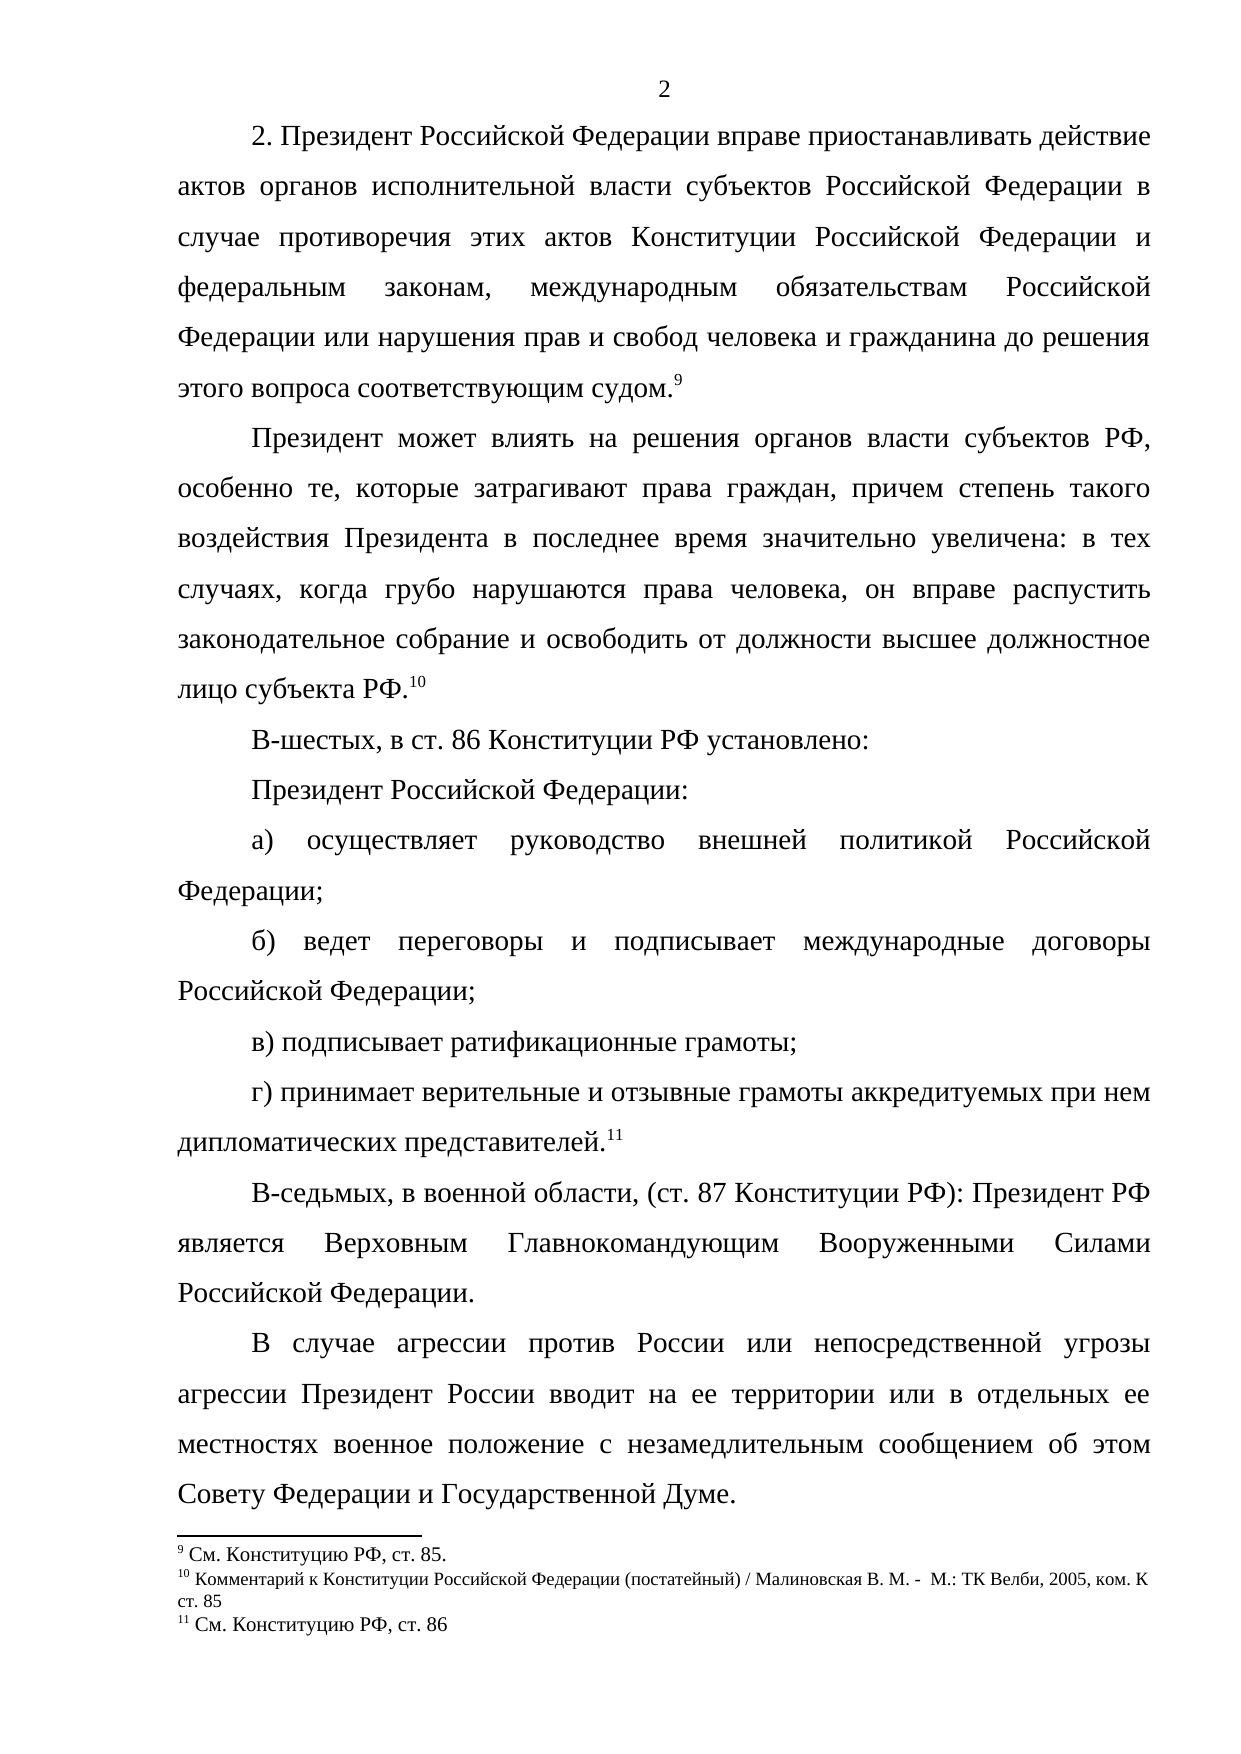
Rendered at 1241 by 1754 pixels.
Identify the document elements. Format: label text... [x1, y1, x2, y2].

text В-шестых, в ст. 86 Конституции РФ установлено: [177, 722, 1152, 755]
text а) осуществляет руководство внешней политикой Российской Федерации; [177, 822, 1152, 906]
text Президент Российской Федерации: [177, 772, 1152, 806]
text В случае агрессии против России или непосредственной угрозы агрессии Президент России вводит на ее территории или в отдельных ее местностях военное положение с незамедлительным сообщением об этом Совету Федерации и Государственной Думе. [177, 1326, 1152, 1510]
text г) принимает верительные и отзывные грамоты аккредитуемых при нем дипломатических представителей. [177, 1074, 1152, 1158]
text В-седьмых, в военной области, (ст. 87 Конституции РФ): Президент РФ является Верховным Главнокомандующим Вооруженными Силами Российской Федерации. [177, 1175, 1152, 1309]
text в) подписывает ратификационные грамоты; [177, 1024, 1152, 1057]
text 2. Президент Российской Федерации вправе приостанавливать действие актов органов исполнительной власти субъектов Российской Федерации в случае противоречия этих актов Конституции Российской Федерации и федеральным законам, международным обязательствам Российской Федерации или нарушения прав и свобод человека и гражданина до решения этого вопроса соответствующим судом. [177, 118, 1152, 403]
text б) ведет переговоры и подписывает международные договоры Российской Федерации; [177, 923, 1152, 1007]
text Президент может влиять на решения органов власти субъектов РФ, особенно те, которые затрагивают права граждан, причем степень такого воздействия Президента в последнее время значительно увеличена: в тех случаях, когда грубо нарушаются права человека, он вправе распустить законодательное собрание и освободить от должности высшее должностное лицо субъекта РФ. [177, 420, 1152, 705]
